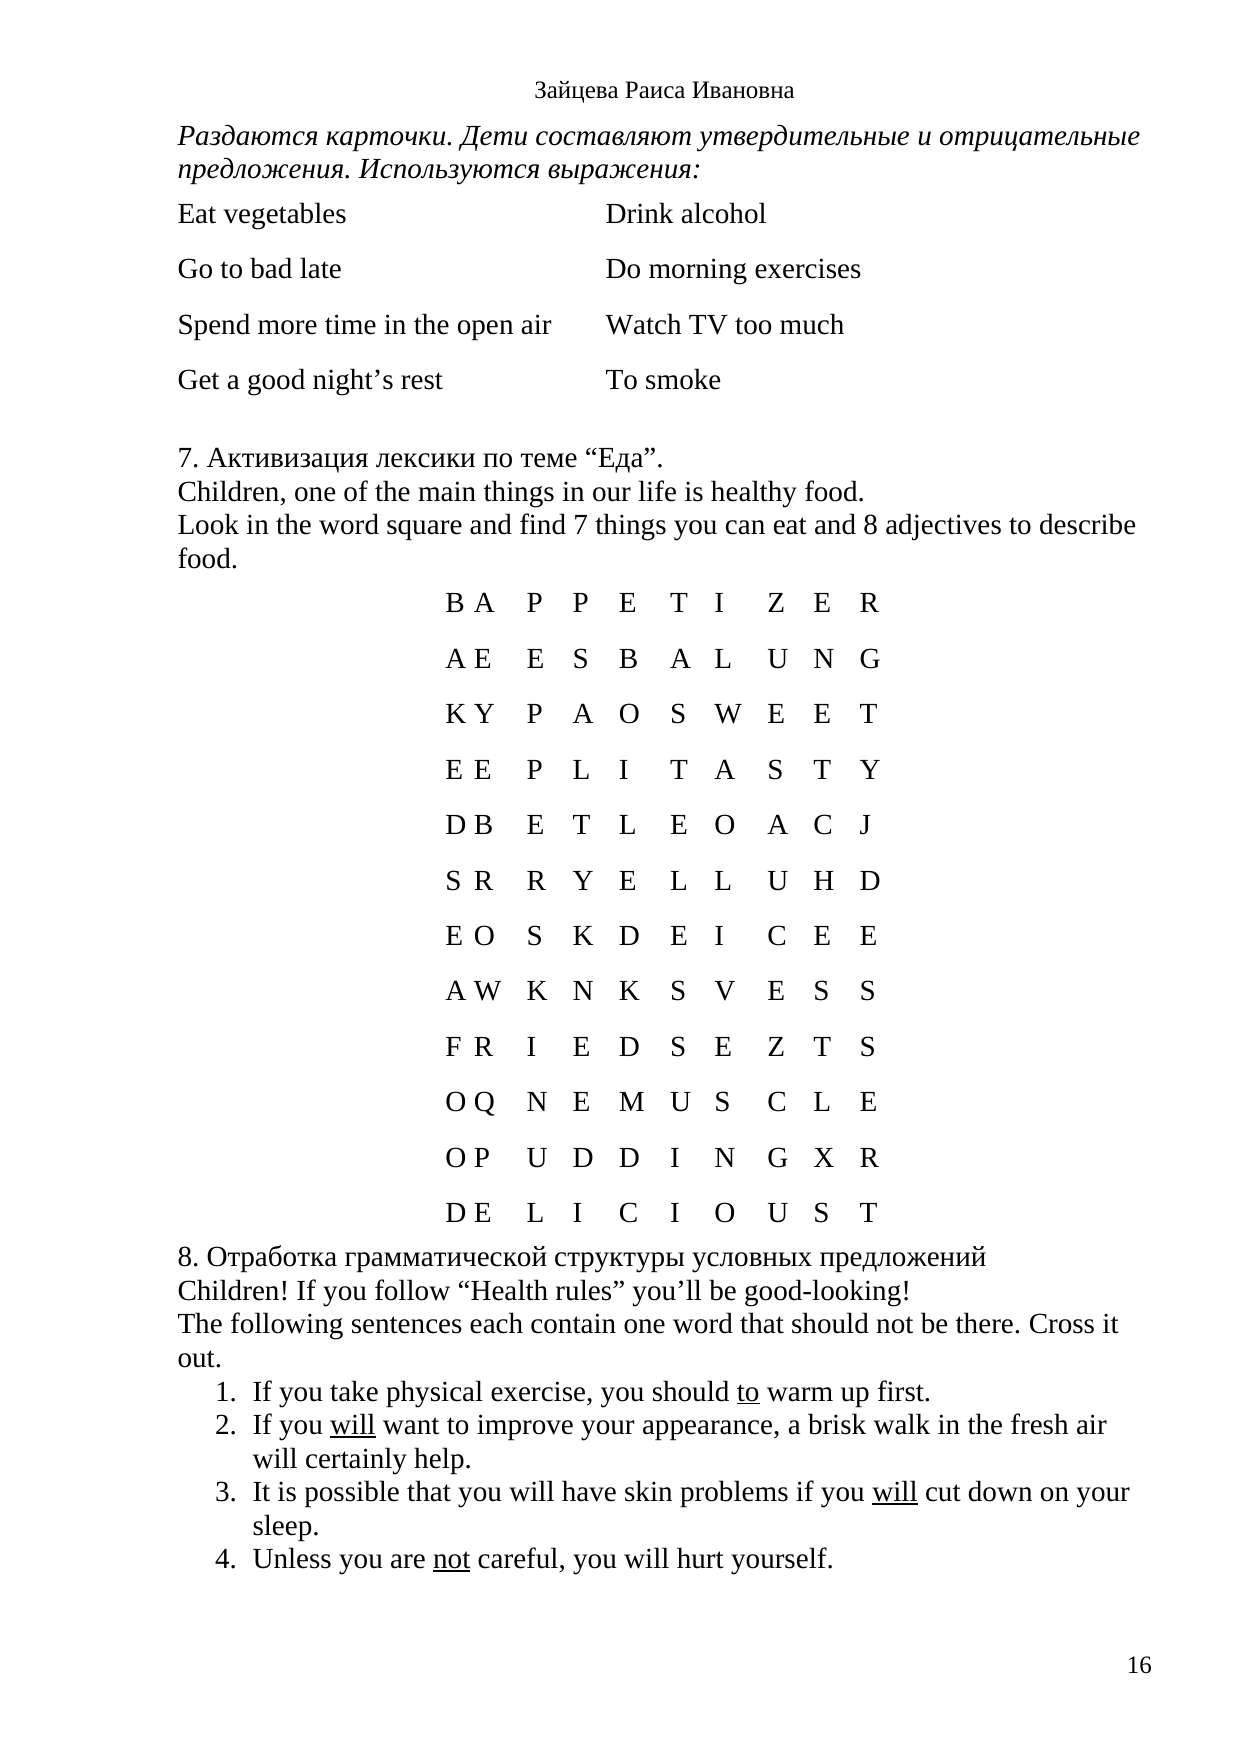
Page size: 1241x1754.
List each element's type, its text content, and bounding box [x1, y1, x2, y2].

table_cell N [802, 630, 848, 685]
table_cell F [434, 1018, 463, 1073]
table_cell S [802, 963, 848, 1018]
table_header Z [756, 575, 802, 630]
list If you take physical exercise, you should to warm up first. [215, 1374, 1152, 1407]
table_cell I [659, 1184, 703, 1239]
table_cell S [703, 1073, 756, 1129]
table_cell T [802, 741, 848, 796]
table_cell G [756, 1129, 802, 1184]
table_cell D [608, 1018, 659, 1073]
table_cell K [434, 685, 463, 741]
table_cell W [463, 963, 515, 1018]
table_cell E [463, 630, 515, 685]
table_cell L [608, 796, 659, 852]
table_cell L [802, 1073, 848, 1129]
table_cell S [659, 685, 703, 741]
table_cell O [434, 1129, 463, 1184]
table_cell Y [562, 852, 608, 907]
text 8. Отработка грамматической структуры условных предложений [177, 1239, 1152, 1273]
table_cell L [659, 852, 703, 907]
table_cell P [463, 1129, 515, 1184]
table_cell E [659, 796, 703, 852]
table_cell D [608, 1129, 659, 1184]
table_cell U [659, 1073, 703, 1129]
table_cell E [562, 1073, 608, 1129]
table_cell I [562, 1184, 608, 1239]
table_cell E [849, 1073, 895, 1129]
table_cell C [756, 1073, 802, 1129]
table_cell O [608, 685, 659, 741]
table_cell S [434, 852, 463, 907]
table_cell O [463, 907, 515, 962]
table_cell A [703, 741, 756, 796]
table_cell Watch TV too much [595, 296, 882, 351]
table_cell O [703, 796, 756, 852]
table_cell E [562, 1018, 608, 1073]
table_cell E [434, 741, 463, 796]
table_cell D [434, 1184, 463, 1239]
table_cell T [849, 1184, 895, 1239]
table_cell E [515, 796, 562, 852]
table_cell E [434, 907, 463, 962]
text Children, one of the main things in our life is healthy food. [177, 474, 1152, 507]
table_header Drink alcohol [595, 185, 882, 241]
table_cell P [515, 741, 562, 796]
table_cell G [849, 630, 895, 685]
table_cell T [562, 796, 608, 852]
table_cell D [434, 796, 463, 852]
table_header P [562, 575, 608, 630]
table_cell T [802, 1018, 848, 1073]
table_cell O [434, 1073, 463, 1129]
table_cell U [756, 852, 802, 907]
table_cell B [463, 796, 515, 852]
table_cell E [849, 907, 895, 962]
list Unless you are not careful, you will hurt yourself. [215, 1541, 1152, 1575]
table_cell Do morning exercises [595, 241, 882, 296]
table_cell R [463, 1018, 515, 1073]
table_cell D [608, 907, 659, 962]
table_cell K [562, 907, 608, 962]
table_cell Get a good night’s rest [166, 351, 594, 407]
table_cell E [756, 685, 802, 741]
table_cell S [756, 741, 802, 796]
text Раздаются карточки. Дети составляют утвердительные и отрицательные предложения. Используются выражения: [177, 118, 1152, 185]
table_cell U [756, 1184, 802, 1239]
table_cell A [756, 796, 802, 852]
table_cell L [703, 852, 756, 907]
table_cell A [434, 630, 463, 685]
table_cell Q [463, 1073, 515, 1129]
table_cell B [608, 630, 659, 685]
table_cell O [703, 1184, 756, 1239]
table_cell S [562, 630, 608, 685]
table_cell A [659, 630, 703, 685]
table_cell D [562, 1129, 608, 1184]
table_cell J [849, 796, 895, 852]
table_cell S [659, 963, 703, 1018]
table_cell E [463, 741, 515, 796]
table_header E [608, 575, 659, 630]
table_cell Spend more time in the open air [166, 296, 594, 351]
table_cell D [849, 852, 895, 907]
table_cell M [608, 1073, 659, 1129]
text Look in the word square and find 7 things you can eat and 8 adjectives to describe food. [177, 507, 1152, 574]
table_cell E [515, 630, 562, 685]
table_cell Z [756, 1018, 802, 1073]
text Children! If you follow “Health rules” you’ll be good-looking! [177, 1273, 1152, 1307]
table_header E [802, 575, 848, 630]
table_header B [434, 575, 463, 630]
table_cell K [608, 963, 659, 1018]
table_cell N [562, 963, 608, 1018]
table_cell E [608, 852, 659, 907]
table_cell P [515, 685, 562, 741]
table_cell R [515, 852, 562, 907]
table_cell R [463, 852, 515, 907]
table_header P [515, 575, 562, 630]
table_cell To smoke [595, 351, 882, 407]
table_cell C [802, 796, 848, 852]
table_cell E [463, 1184, 515, 1239]
table_cell E [659, 907, 703, 962]
table_cell I [659, 1129, 703, 1184]
table_cell C [756, 907, 802, 962]
list If you will want to improve your appearance, a brisk walk in the fresh air will certainly help. [215, 1407, 1152, 1474]
table_cell C [608, 1184, 659, 1239]
table_cell A [434, 963, 463, 1018]
table_cell H [802, 852, 848, 907]
table_cell E [703, 1018, 756, 1073]
table_cell A [562, 685, 608, 741]
table_cell V [703, 963, 756, 1018]
table_cell S [849, 963, 895, 1018]
table_cell Go to bad late [166, 241, 594, 296]
table_cell Y [463, 685, 515, 741]
table_header A [463, 575, 515, 630]
table_cell T [849, 685, 895, 741]
table_cell E [756, 963, 802, 1018]
table_cell U [756, 630, 802, 685]
table_cell L [703, 630, 756, 685]
table_cell I [703, 907, 756, 962]
table_cell S [659, 1018, 703, 1073]
table_cell K [515, 963, 562, 1018]
table_cell L [515, 1184, 562, 1239]
table_cell N [515, 1073, 562, 1129]
table_cell S [802, 1184, 848, 1239]
table_header I [703, 575, 756, 630]
table_cell T [659, 741, 703, 796]
table_cell S [515, 907, 562, 962]
text 7. Активизация лексики по теме “Еда”. [177, 440, 1152, 474]
text The following sentences each contain one word that should not be there. Cross it out. [177, 1307, 1152, 1374]
table_header Eat vegetables [166, 185, 594, 241]
table_cell W [703, 685, 756, 741]
table_cell N [703, 1129, 756, 1184]
table_cell U [515, 1129, 562, 1184]
table_cell R [849, 1129, 895, 1184]
table_cell S [849, 1018, 895, 1073]
table_header T [659, 575, 703, 630]
table_cell L [562, 741, 608, 796]
table_cell E [802, 685, 848, 741]
table_cell Y [849, 741, 895, 796]
table_cell X [802, 1129, 848, 1184]
table_cell E [802, 907, 848, 962]
table_cell I [608, 741, 659, 796]
table_cell I [515, 1018, 562, 1073]
table_header R [849, 575, 895, 630]
list It is possible that you will have skin problems if you will cut down on your sleep. [215, 1474, 1152, 1541]
